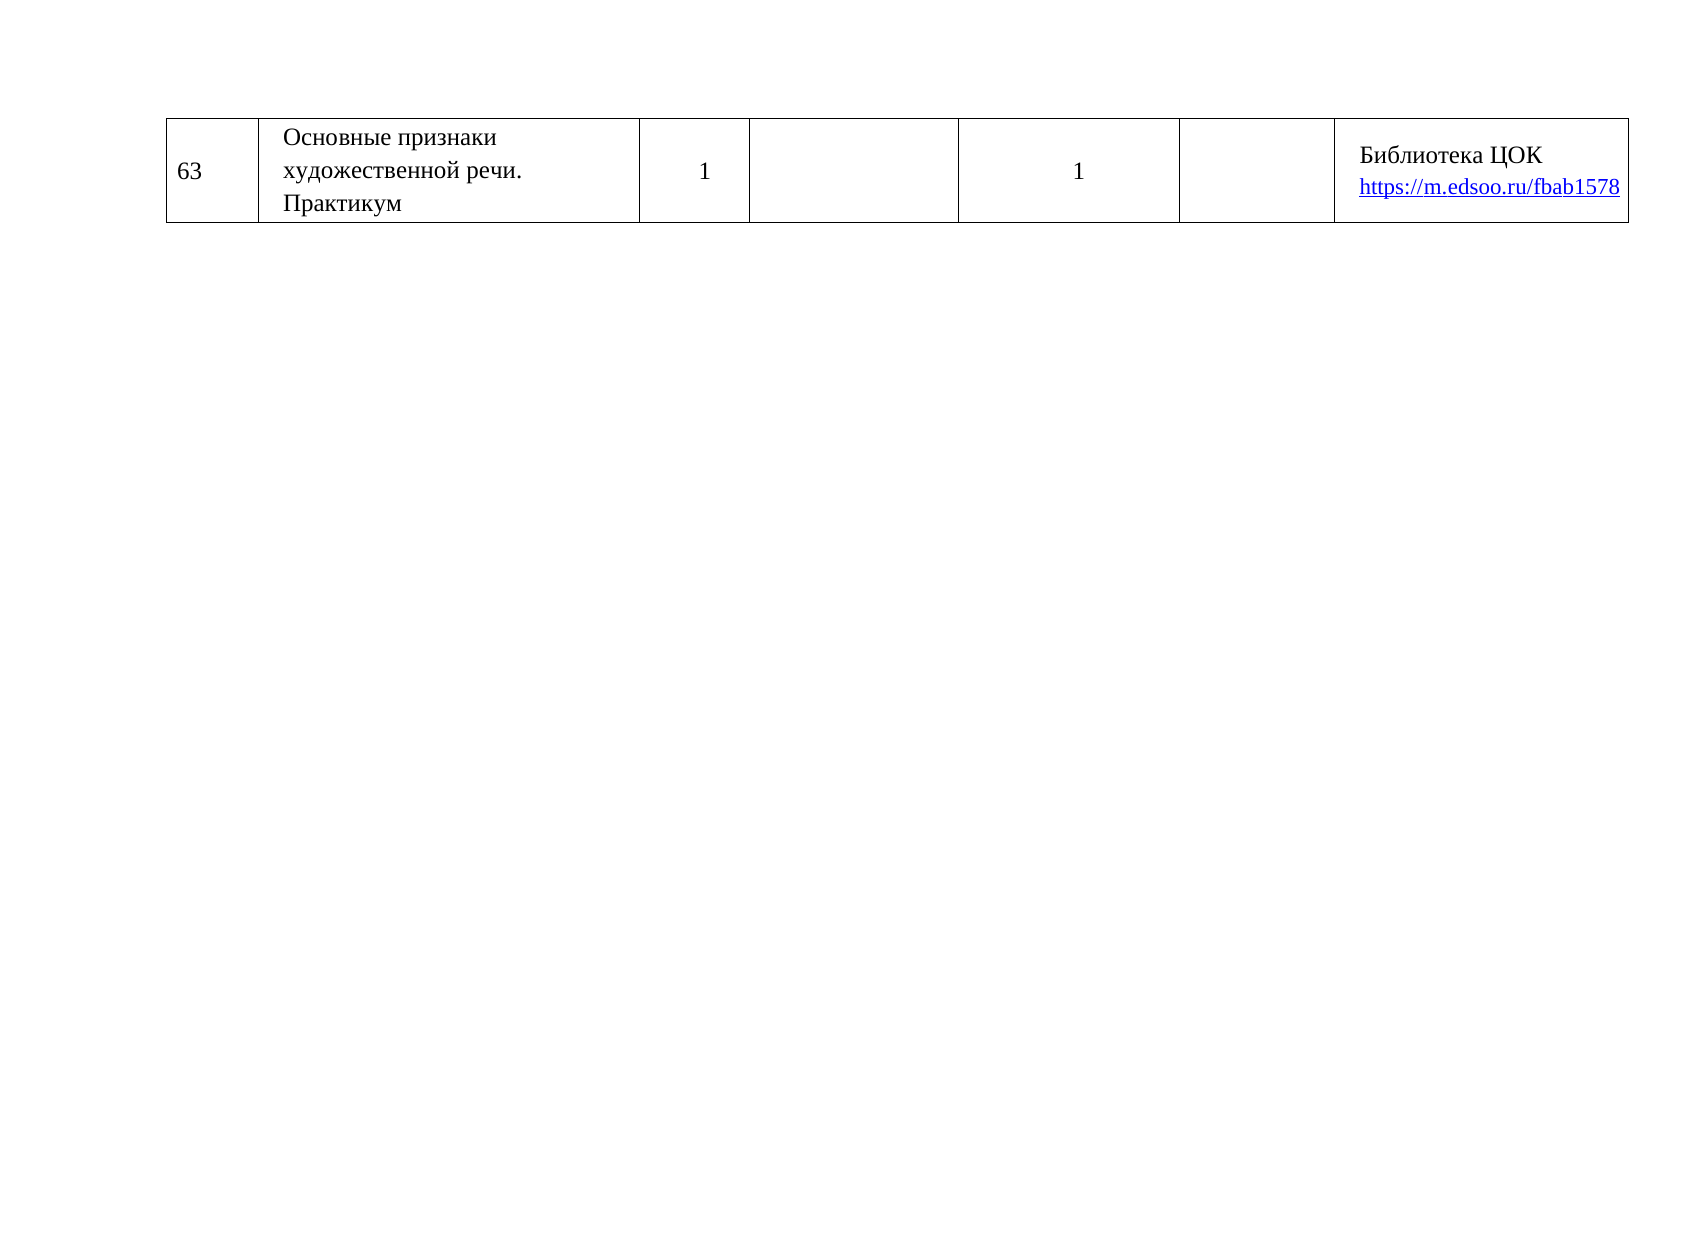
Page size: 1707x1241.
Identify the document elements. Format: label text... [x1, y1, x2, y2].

table_cell Основные признаки художественной речи. Практикум [259, 119, 639, 222]
table_cell [1180, 119, 1334, 222]
table_cell 63 [167, 119, 258, 222]
table_cell 1 [959, 119, 1179, 222]
table_cell Библиотека ЦОК https://m.edsoo.ru/fbab1578 [1335, 119, 1628, 222]
table_cell 1 [640, 119, 749, 222]
table_cell [750, 119, 958, 222]
